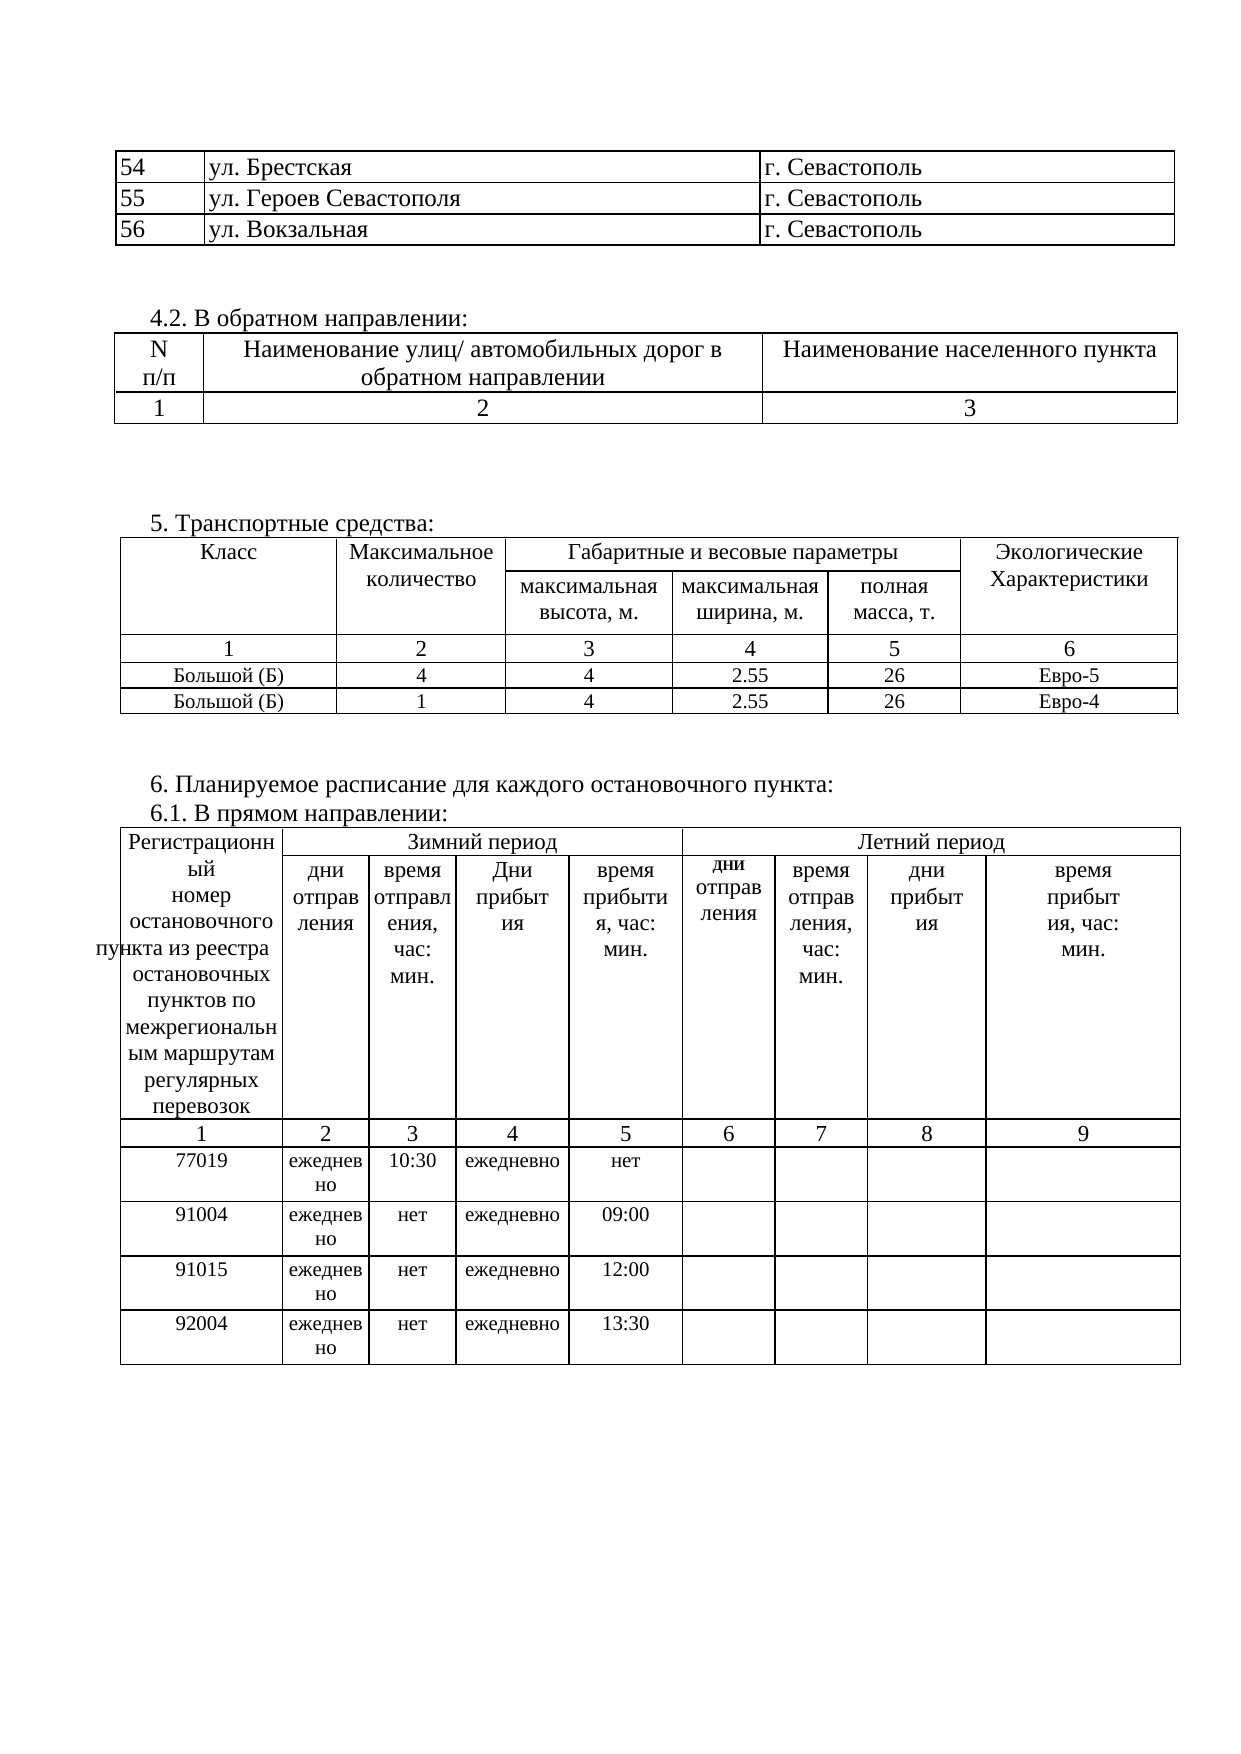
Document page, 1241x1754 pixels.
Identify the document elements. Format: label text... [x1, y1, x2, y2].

table_cell [987, 1202, 1180, 1255]
table_cell 10:30 [370, 1148, 455, 1201]
table_cell Большой (Б) [121, 663, 336, 687]
table_cell 3 [763, 391, 1177, 423]
table_cell 55 [117, 183, 204, 213]
table_cell [683, 1202, 774, 1255]
table_cell 2.55 [673, 689, 827, 713]
table_cell [868, 1202, 985, 1255]
table_cell [776, 1148, 867, 1201]
table_cell 4 [457, 1120, 568, 1146]
table_cell время прибыт ия, час: мин. [987, 856, 1180, 1118]
table_cell время отправ ления, час: мин. [776, 856, 867, 1118]
table_cell 13:30 [570, 1311, 682, 1364]
table_cell 3 [506, 635, 672, 661]
table_cell [776, 1202, 867, 1255]
table_cell 6 [961, 635, 1177, 661]
table_cell 5 [829, 635, 960, 661]
table_cell ДНИ отправ ления [683, 856, 774, 1118]
table_cell дни отправ ления [283, 856, 368, 1118]
text 4.2. В обратном направлении: [150, 303, 1090, 332]
table_cell ул. Вокзальная [205, 215, 759, 244]
table_header Наименование улиц/ автомобильных дорог в обратном направлении [204, 334, 762, 391]
table_cell ежедневно [457, 1257, 568, 1309]
table_cell [987, 1311, 1180, 1364]
table_cell 26 [829, 689, 960, 713]
table_header Зимний период [283, 828, 682, 855]
table_cell [683, 1148, 774, 1201]
table_cell нет [570, 1148, 682, 1201]
table_cell 4 [337, 663, 505, 687]
table_cell 2 [283, 1120, 368, 1146]
table_cell ежедневно [457, 1202, 568, 1255]
table_cell [776, 1311, 867, 1364]
table_cell 9 [987, 1120, 1180, 1146]
table_cell 56 [117, 215, 204, 244]
table_cell Дни прибыт ия [457, 856, 568, 1118]
table_cell 4 [506, 689, 672, 713]
table_cell 91015 [121, 1257, 282, 1309]
table_header Класс [121, 538, 336, 633]
table_cell 1 [115, 392, 203, 423]
table_cell ежедневно [457, 1148, 568, 1201]
table_cell 12:00 [570, 1257, 682, 1309]
table_cell Евро-5 [961, 663, 1177, 687]
table_header Экологические Характеристики [961, 538, 1177, 633]
table_cell ул. Брестская [205, 152, 759, 181]
table_header Наименование населенного пункта [763, 334, 1177, 391]
table_cell 3 [370, 1120, 455, 1146]
table_cell 7 [776, 1120, 867, 1146]
table_cell нет [370, 1311, 455, 1364]
table_cell 09:00 [570, 1202, 682, 1255]
table_cell г. Севастополь [761, 152, 1174, 181]
table_cell г. Севастополь [761, 215, 1174, 244]
table_cell время прибыти я, час: мин. [570, 856, 682, 1118]
table_cell [987, 1148, 1180, 1201]
table_cell 91004 [121, 1202, 282, 1255]
table_cell 2 [204, 393, 762, 423]
table_cell 1 [121, 1120, 282, 1146]
table_cell 2.55 [673, 663, 827, 687]
table_cell [683, 1257, 774, 1309]
table_cell ул. Героев Севастополя [205, 183, 759, 213]
table_cell максимальная высота, м. [506, 572, 672, 633]
table_cell Евро-4 [961, 689, 1177, 713]
table_header N п/п [115, 334, 203, 391]
table_cell г. Севастополь [761, 183, 1174, 213]
table_cell [987, 1257, 1180, 1309]
table_cell ежедневно [283, 1202, 368, 1255]
table_cell [776, 1257, 867, 1309]
table_cell 92004 [121, 1311, 282, 1364]
table_header Максимальное количество [337, 538, 505, 633]
table_cell полная масса, т. [829, 572, 960, 633]
text 5. Транспортные средства: [150, 508, 1090, 537]
text 6.1. В прямом направлении: [150, 798, 1090, 827]
table_cell ежедневно [283, 1257, 368, 1309]
table_cell 8 [868, 1120, 985, 1146]
table_cell Большой (Б) [121, 689, 336, 713]
table_cell [868, 1311, 985, 1364]
table_cell нет [370, 1257, 455, 1309]
table_cell 5 [570, 1120, 682, 1146]
table_cell дни прибыт ия [868, 856, 985, 1118]
table_cell 26 [829, 663, 960, 687]
table_cell 2 [337, 635, 505, 661]
table_cell 1 [121, 635, 336, 661]
table_cell [868, 1257, 985, 1309]
table_cell время отправл ения, час: мин. [370, 856, 455, 1118]
table_cell [683, 1311, 774, 1364]
text 6. Планируемое расписание для каждого остановочного пункта: [150, 769, 1090, 798]
table_cell ежедневно [283, 1311, 368, 1364]
table_cell 1 [337, 689, 505, 713]
table_cell ежедневно [283, 1148, 368, 1201]
table_header Габаритные и весовые параметры [506, 538, 960, 570]
table_cell 4 [673, 635, 827, 661]
table_cell 77019 [121, 1148, 282, 1201]
table_cell нет [370, 1202, 455, 1255]
table_header Регистрационный номер остановочного пункта из реестра остановочных пунктов по межрегиональным маршрутам регулярных перевозок [121, 828, 282, 1118]
table_cell 6 [683, 1120, 774, 1146]
table_cell [868, 1148, 985, 1201]
table_cell 4 [506, 663, 672, 687]
table_header Летний период [683, 828, 1180, 855]
table_cell 54 [117, 152, 204, 181]
table_cell ежедневно [457, 1311, 568, 1364]
table_cell максимальная ширина, м. [673, 572, 827, 633]
